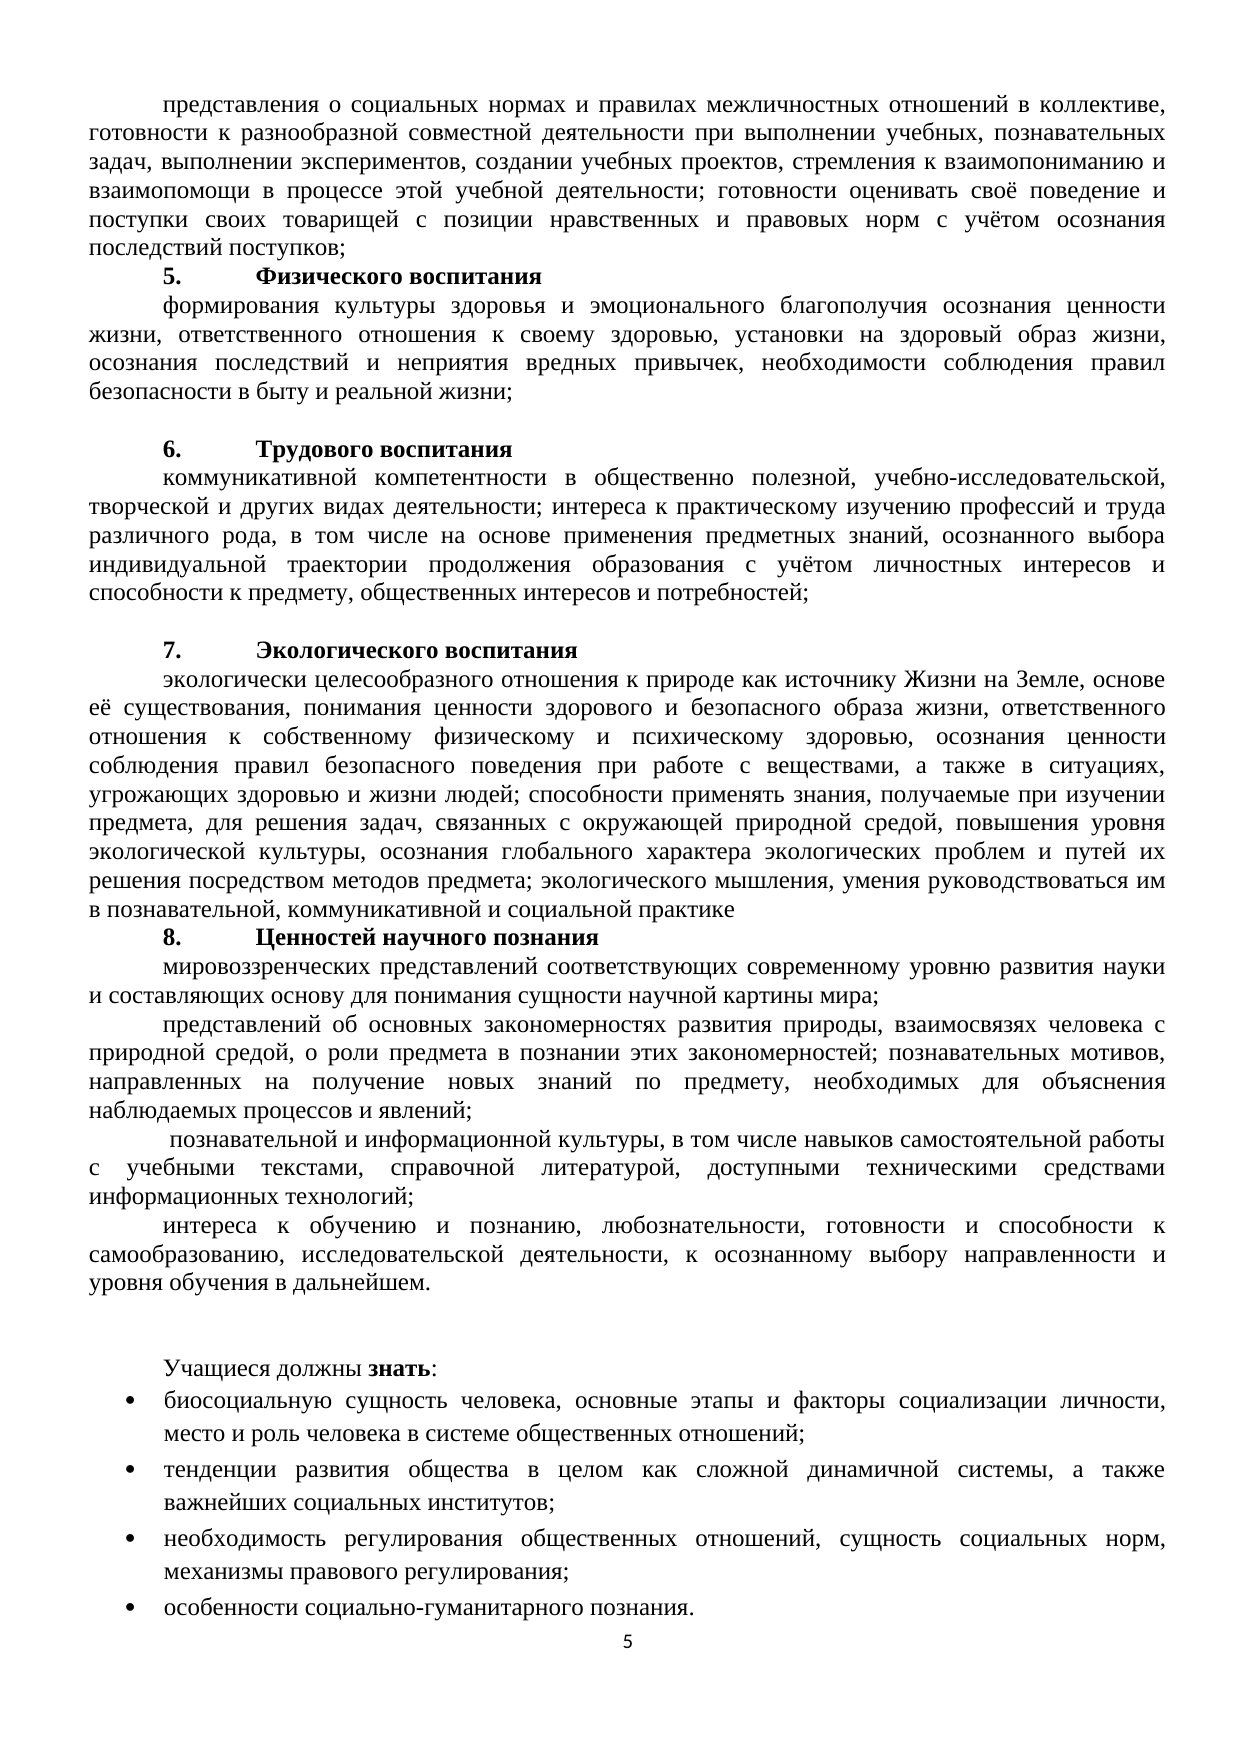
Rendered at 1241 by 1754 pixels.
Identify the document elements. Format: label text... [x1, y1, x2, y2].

text 7. Экологического воспитания [89, 635, 1167, 664]
list необходимость регулирования общественных отношений, сущность социальных норм, механизмы правового регулирования; [126, 1523, 1167, 1585]
text экологически целесообразного отношения к природе как источнику Жизни на Земле, основе её существования, понимания ценности здорового и безопасного образа жизни, ответственного отношения к собственному физическому и психическому здоровью, осознания ценности соблюдения правил безопасного поведения при работе с веществами, а также в ситуациях, угрожающих здоровью и жизни людей; способности применять знания, получаемые при изучении предмета, для решения задач, связанных с окружающей природной средой, повышения уровня экологической культуры, осознания глобального характера экологических проблем и путей их решения посредством методов предмета; экологического мышления, умения руководствоваться им в познавательной, коммуникативной и социальной практике [89, 664, 1167, 922]
text 6. Трудового воспитания [89, 434, 1167, 462]
text мировоззренческих представлений соответствующих современному уровню развития науки и составляющих основу для понимания сущности научной картины мира; [89, 951, 1167, 1009]
list особенности социально-гуманитарного познания. [126, 1592, 1167, 1621]
list биосоциальную сущность человека, основные этапы и факторы социализации личности, место и роль человека в системе общественных отношений; [126, 1385, 1167, 1447]
text формирования культуры здоровья и эмоционального благополучия осознания ценности жизни, ответственного отношения к своему здоровью, установки на здоровый образ жизни, осознания последствий и неприятия вредных привычек, необходимости соблюдения правил безопасности в быту и реальной жизни; [89, 290, 1167, 405]
text 5. Физического воспитания [89, 261, 1167, 290]
text познавательной и информационной культуры, в том числе навыков самостоятельной работы с учебными текстами, справочной литературой, доступными техническими средствами информационных технологий; [89, 1124, 1167, 1210]
text представлений об основных закономерностях развития природы, взаимосвязях человека с природной средой, о роли предмета в познании этих закономерностей; познавательных мотивов, направленных на получение новых знаний по предмету, необходимых для объяснения наблюдаемых процессов и явлений; [89, 1009, 1167, 1124]
text коммуникативной компетентности в общественно полезной, учебно-исследовательской, творческой и других видах деятельности; интереса к практическому изучению профессий и труда различного рода, в том числе на основе применения предметных знаний, осознанного выбора индивидуальной траектории продолжения образования с учётом личностных интересов и способности к предмету, общественных интересов и потребностей; [89, 462, 1167, 606]
list тенденции развития общества в целом как сложной динамичной системы, а также важнейших социальных институтов; [126, 1454, 1167, 1516]
text Учащиеся должны знать: [89, 1353, 1167, 1382]
text представления о социальных нормах и правилах межличностных отношений в коллективе, готовности к разнообразной совместной деятельности при выполнении учебных, познавательных задач, выполнении экспериментов, создании учебных проектов, стремления к взаимопониманию и взаимопомощи в процессе этой учебной деятельности; готовности оценивать своё поведение и поступки своих товарищей с позиции нравственных и правовых норм с учётом осознания последствий поступков; [89, 89, 1167, 261]
text интереса к обучению и познанию, любознательности, готовности и способности к самообразованию, исследовательской деятельности, к осознанному выбору направленности и уровня обучения в дальнейшем. [89, 1210, 1167, 1296]
text 8. Ценностей научного познания [89, 922, 1167, 951]
